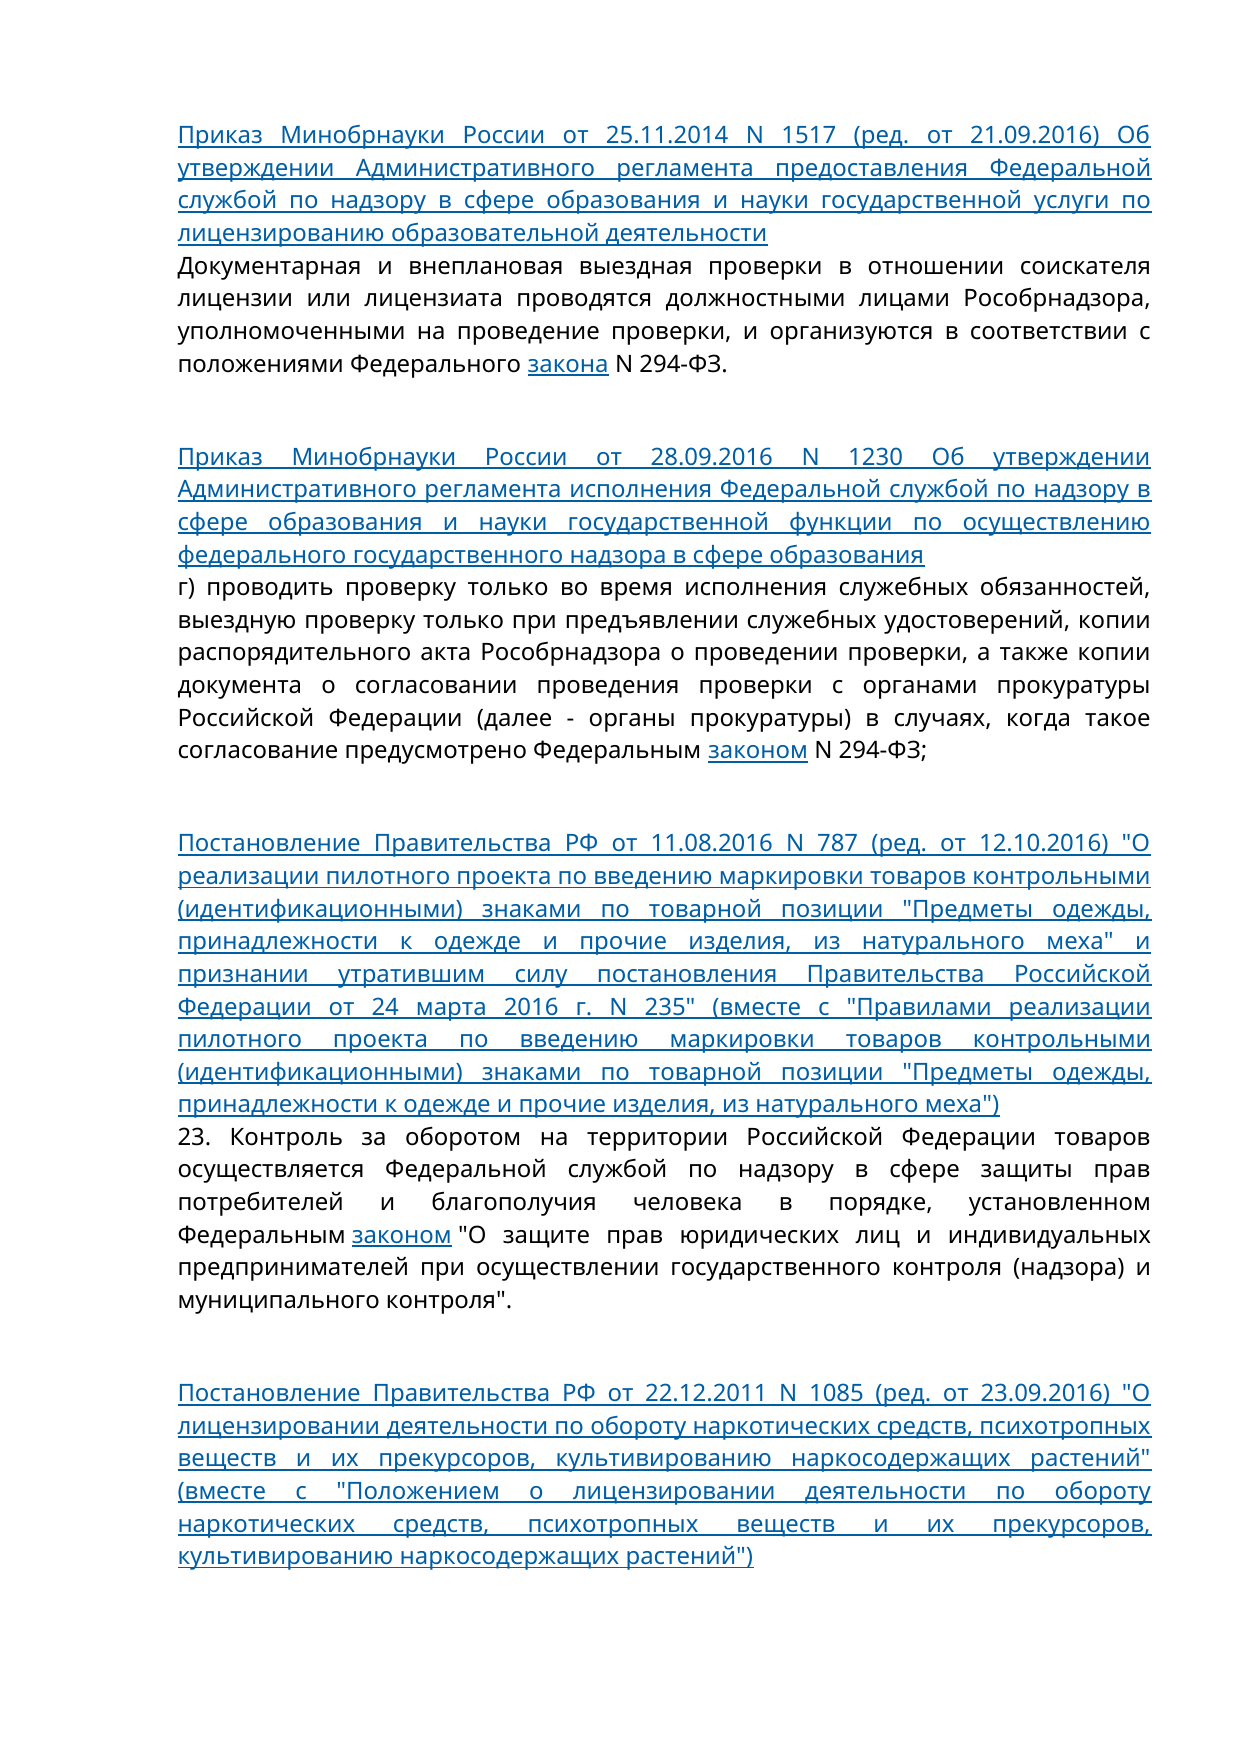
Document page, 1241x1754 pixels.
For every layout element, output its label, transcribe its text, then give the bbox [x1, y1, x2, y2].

text Приказ Минобрнауки России от 25.11.2014 N 1517 (ред. от 21.09.2016) Об утверждении Административного регламента предоставления Федеральной службой по надзору в сфере образования и науки государственной услуги по лицензированию образовательной деятельности [177, 180, 1152, 211]
text Приказ Минобрнауки России от 28.09.2016 N 1230 Об утверждении Административного регламента исполнения Федеральной службой по надзору в сфере образования и науки государственной функции по осуществлению федерального государственного надзора в сфере образования [177, 501, 1152, 570]
text Постановление Правительства РФ от 22.12.2011 N 1085 (ред. от 23.09.2016) "О лицензировании деятельности по обороту наркотических средств, психотропных веществ и их прекурсоров, культивированию наркосодержащих растений" (вместе с "Положением о лицензировании деятельности по обороту наркотических средств, психотропных веществ и их прекурсоров, культивированию наркосодержащих растений") [177, 1376, 1152, 1436]
text Приказ Минобрнауки России от 28.09.2016 N 1230 Об утверждении Административного регламента исполнения Федеральной службой по надзору в сфере образования и науки государственной функции по осуществлению федерального государственного надзора в сфере образования [177, 439, 1152, 500]
text Постановление Правительства РФ от 11.08.2016 N 787 (ред. от 12.10.2016) "О реализации пилотного проекта по введению маркировки товаров контрольными (идентификационными) знаками по товарной позиции "Предметы одежды, принадлежности к одежде и прочие изделия, из натурального меха" и признании утратившим силу постановления Правительства Российской Федерации от 24 марта 2016 г. N 235" (вместе с "Правилами реализации пилотного проекта по введению маркировки товаров контрольными (идентификационными) знаками по товарной позиции "Предметы одежды, принадлежности к одежде и прочие изделия, из натурального меха") [177, 920, 1152, 984]
text Приказ Минобрнауки России от 25.11.2014 N 1517 (ред. от 21.09.2016) Об утверждении Административного регламента предоставления Федеральной службой по надзору в сфере образования и науки государственной услуги по лицензированию образовательной деятельности [177, 118, 1152, 178]
text Постановление Правительства РФ от 22.12.2011 N 1085 (ред. от 23.09.2016) "О лицензировании деятельности по обороту наркотических средств, психотропных веществ и их прекурсоров, культивированию наркосодержащих растений" (вместе с "Положением о лицензировании деятельности по обороту наркотических средств, психотропных веществ и их прекурсоров, культивированию наркосодержащих растений") [177, 1502, 1152, 1534]
text 23. Контроль за оборотом на территории Российской Федерации товаров осуществляется Федеральной службой по надзору в сфере защиты прав потребителей и благополучия человека в порядке, установленном Федеральным законом "О защите прав юридических лиц и индивидуальных предпринимателей при осуществлении государственного контроля (надзора) и муниципального контроля". [177, 1120, 1152, 1315]
text Постановление Правительства РФ от 22.12.2011 N 1085 (ред. от 23.09.2016) "О лицензировании деятельности по обороту наркотических средств, психотропных веществ и их прекурсоров, культивированию наркосодержащих растений" (вместе с "Положением о лицензировании деятельности по обороту наркотических средств, психотропных веществ и их прекурсоров, культивированию наркосодержащих растений") [177, 1535, 1152, 1572]
text Постановление Правительства РФ от 11.08.2016 N 787 (ред. от 12.10.2016) "О реализации пилотного проекта по введению маркировки товаров контрольными (идентификационными) знаками по товарной позиции "Предметы одежды, принадлежности к одежде и прочие изделия, из натурального меха" и признании утратившим силу постановления Правительства Российской Федерации от 24 марта 2016 г. N 235" (вместе с "Правилами реализации пилотного проекта по введению маркировки товаров контрольными (идентификационными) знаками по товарной позиции "Предметы одежды, принадлежности к одежде и прочие изделия, из натурального меха") [177, 826, 1152, 919]
text Постановление Правительства РФ от 22.12.2011 N 1085 (ред. от 23.09.2016) "О лицензировании деятельности по обороту наркотических средств, психотропных веществ и их прекурсоров, культивированию наркосодержащих растений" (вместе с "Положением о лицензировании деятельности по обороту наркотических средств, психотропных веществ и их прекурсоров, культивированию наркосодержащих растений") [177, 1437, 1152, 1469]
text г) проводить проверку только во время исполнения служебных обязанностей, выездную проверку только при предъявлении служебных удостоверений, копии распорядительного акта Рособрнадзора о проведении проверки, а также копии документа о согласовании проведения проверки с органами прокуратуры Российской Федерации (далее - органы прокуратуры) в случаях, когда такое согласование предусмотрено Федеральным законом N 294-ФЗ; [177, 570, 1152, 766]
text Приказ Минобрнауки России от 25.11.2014 N 1517 (ред. от 21.09.2016) Об утверждении Административного регламента предоставления Федеральной службой по надзору в сфере образования и науки государственной услуги по лицензированию образовательной деятельности [177, 212, 1152, 248]
text Документарная и внеплановая выездная проверки в отношении соискателя лицензии или лицензиата проводятся должностными лицами Рособрнадзора, уполномоченными на проведение проверки, и организуются в соответствии с положениями Федерального закона N 294-ФЗ. [177, 248, 1152, 379]
text Постановление Правительства РФ от 22.12.2011 N 1085 (ред. от 23.09.2016) "О лицензировании деятельности по обороту наркотических средств, психотропных веществ и их прекурсоров, культивированию наркосодержащих растений" (вместе с "Положением о лицензировании деятельности по обороту наркотических средств, психотропных веществ и их прекурсоров, культивированию наркосодержащих растений") [177, 1470, 1152, 1501]
